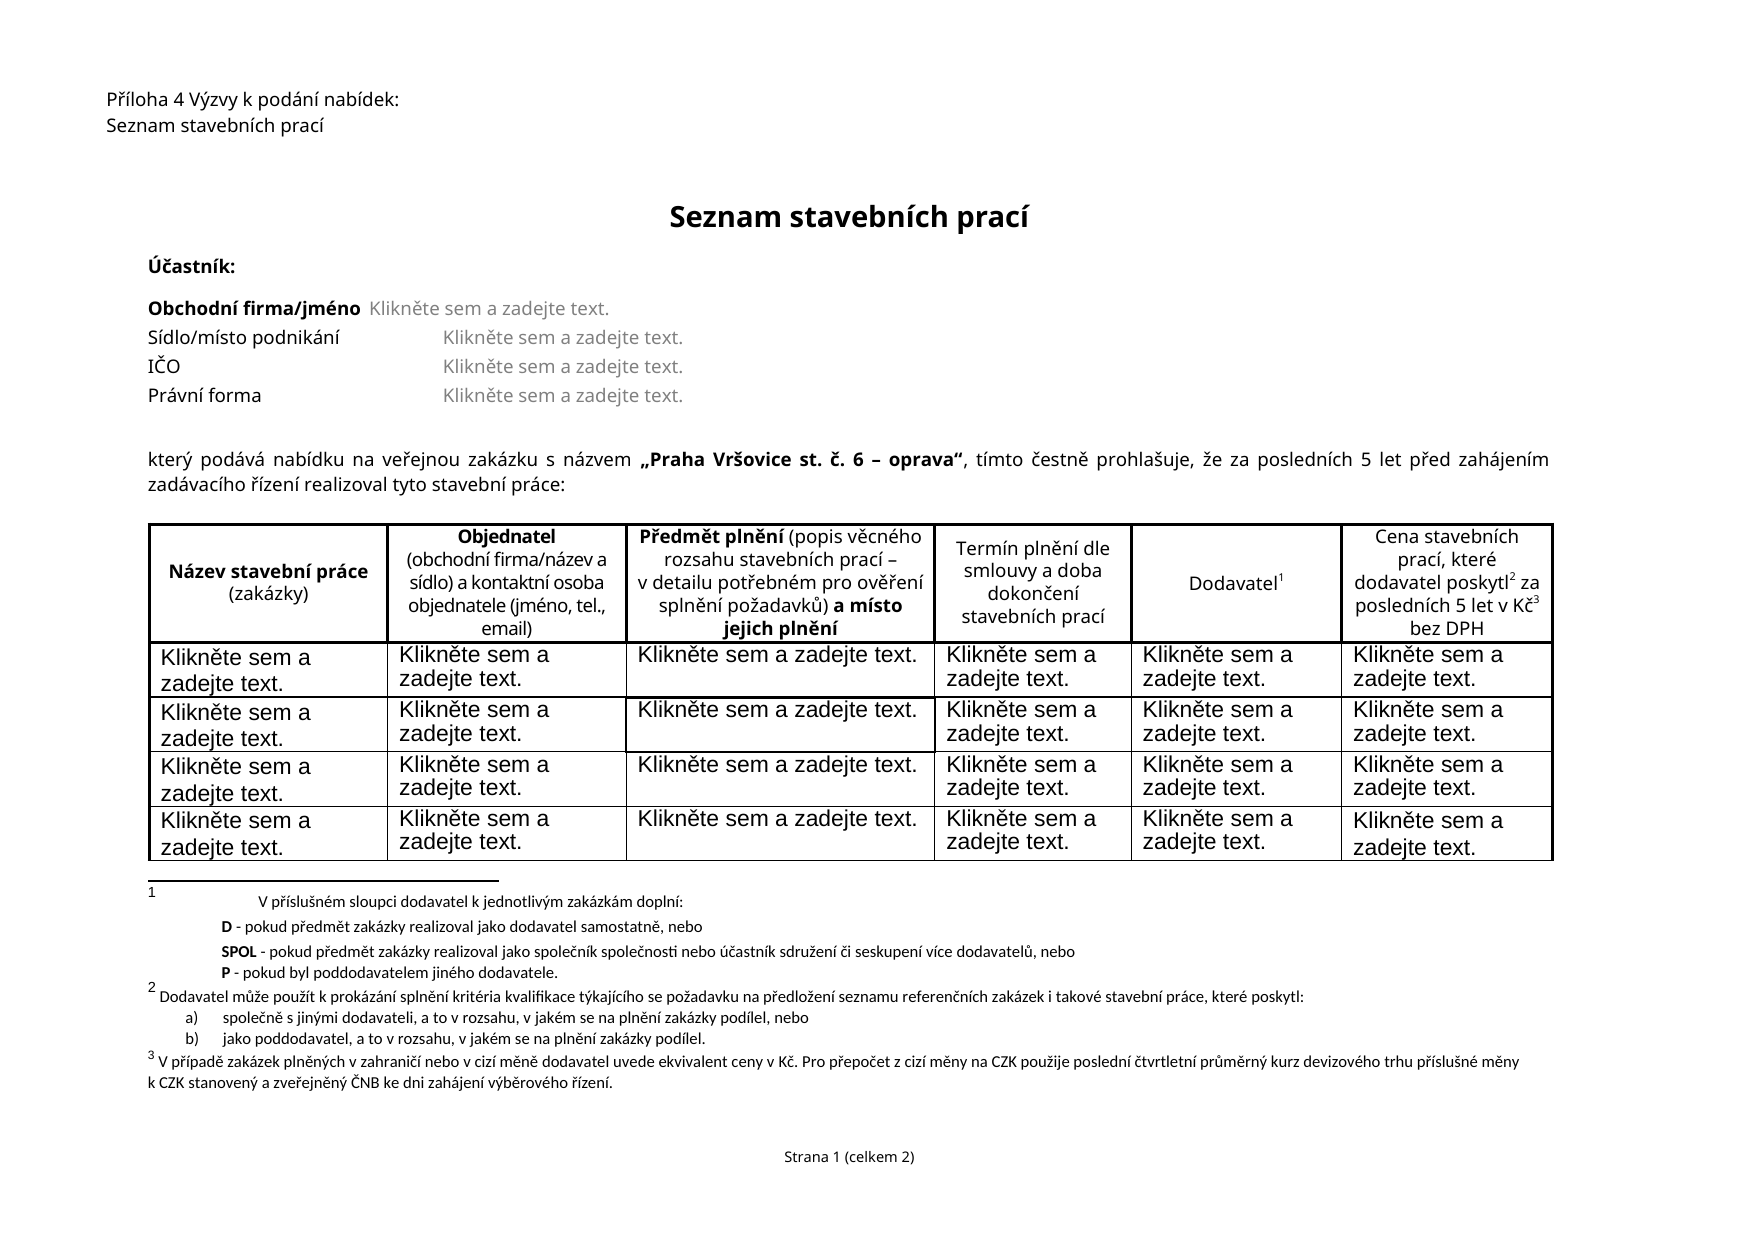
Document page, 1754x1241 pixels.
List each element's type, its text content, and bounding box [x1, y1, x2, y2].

text Obchodní firma/jméno [148, 292, 1551, 321]
text Účastník: [148, 249, 1551, 279]
table_header Cena stavebních prací, které dodavatel poskytl za posledních 5 let v Kč bez DPH [1343, 526, 1551, 641]
text IČO [148, 350, 1551, 379]
table_header Dodavatel [1133, 526, 1340, 641]
table_header Objednatel (obchodní firma/název a sídlo) a kontaktní osoba objednatele (jméno, tel., email) [389, 526, 625, 641]
text který podává nabídku na veřejnou zakázku s názvem „Praha Vršovice st. č. 6 – oprava“, tímto čestně prohlašuje, že za posledních 5 let před zahájením zadávacího řízení realizoval tyto stavební práce: [148, 446, 1551, 497]
text Sídlo/místo podnikání [148, 321, 1551, 350]
table_header Předmět plnění (popis věcného rozsahu stavebních prací – v detailu potřebném pro ověření splnění požadavků) a místo jejich plnění [628, 526, 933, 641]
table_header Termín plnění dle smlouvy a doba dokončení stavebních prací [936, 526, 1130, 641]
title Seznam stavebních prací [148, 196, 1551, 236]
text Právní forma [148, 379, 1551, 408]
table_header Název stavební práce (zakázky) [151, 526, 386, 641]
